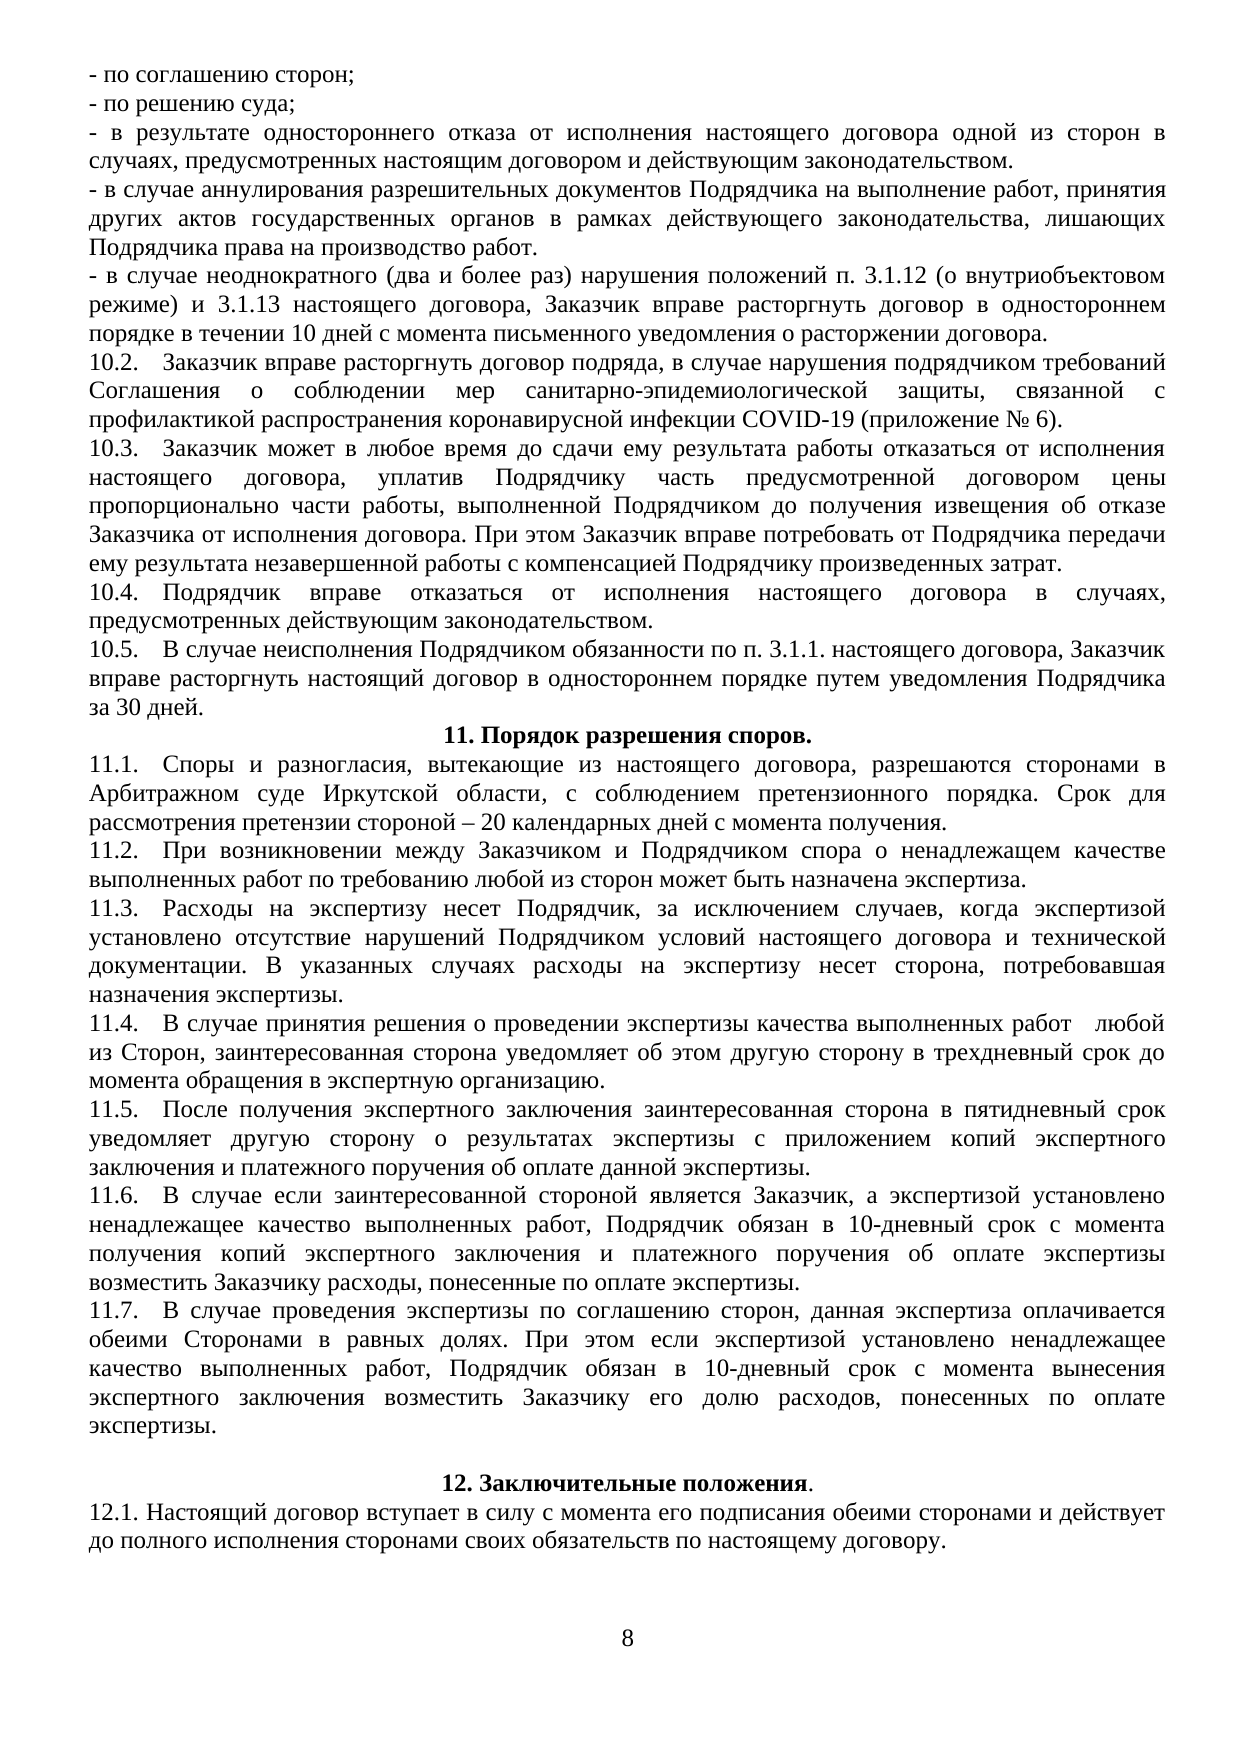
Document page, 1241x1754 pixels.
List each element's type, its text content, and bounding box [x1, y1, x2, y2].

text 12.1. Настоящий договор вступает в силу с момента его подписания обеими сторонами и действует до полного исполнения сторонами своих обязательств по настоящему договору. [89, 1497, 1167, 1554]
list 12. Заключительные положения. [89, 1468, 1167, 1497]
text - по соглашению сторон; [89, 59, 1167, 88]
list Подрядчик вправе отказаться от исполнения настоящего договора в случаях, предусмотренных действующим законодательством. [89, 577, 1167, 634]
list Расходы на экспертизу несет Подрядчик, за исключением случаев, когда экспертизой установлено отсутствие нарушений Подрядчиком условий настоящего договора и технической документации. В указанных случаях расходы на экспертизу несет сторона, потребовавшая назначения экспертизы. [89, 893, 1167, 1008]
text - в случае неоднократного (два и более раз) нарушения положений п. 3.1.12 (о внутриобъектовом режиме) и 3.1.13 настоящего договора, Заказчик вправе расторгнуть договор в одностороннем порядке в течении 10 дней с момента письменного уведомления о расторжении договора. [89, 260, 1167, 347]
list В случае принятия решения о проведении экспертизы качества выполненных работ любой из Сторон, заинтересованная сторона уведомляет об этом другую сторону в трехдневный срок до момента обращения в экспертную организацию. [89, 1008, 1167, 1094]
list При возникновении между Заказчиком и Подрядчиком спора о ненадлежащем качестве выполненных работ по требованию любой из сторон может быть назначена экспертиза. [89, 835, 1167, 893]
text - по решению суда; [89, 88, 1167, 117]
text - в случае аннулирования разрешительных документов Подрядчика на выполнение работ, принятия других актов государственных органов в рамках действующего законодательства, лишающих Подрядчика права на производство работ. [89, 174, 1167, 260]
list В случае неисполнения Подрядчиком обязанности по п. 3.1.1. настоящего договора, Заказчик вправе расторгнуть настоящий договор в одностороннем порядке путем уведомления Подрядчика за 30 дней. [89, 634, 1167, 720]
list В случае проведения экспертизы по соглашению сторон, данная экспертиза оплачивается обеими Сторонами в равных долях. При этом если экспертизой установлено ненадлежащее качество выполненных работ, Подрядчик обязан в 10-дневный срок с момента вынесения экспертного заключения возместить Заказчику его долю расходов, понесенных по оплате экспертизы. [89, 1295, 1167, 1439]
list После получения экспертного заключения заинтересованная сторона в пятидневный срок уведомляет другую сторону о результатах экспертизы с приложением копий экспертного заключения и платежного поручения об оплате данной экспертизы. [89, 1094, 1167, 1180]
list Споры и разногласия, вытекающие из настоящего договора, разрешаются сторонами в Арбитражном суде Иркутской области, с соблюдением претензионного порядка. Срок для рассмотрения претензии стороной – 20 календарных дней с момента получения. [89, 749, 1167, 835]
list Заказчик может в любое время до сдачи ему результата работы отказаться от исполнения настоящего договора, уплатив Подрядчику часть предусмотренной договором цены пропорционально части работы, выполненной Подрядчиком до получения извещения об отказе Заказчика от исполнения договора. При этом Заказчик вправе потребовать от Подрядчика передачи ему результата незавершенной работы с компенсацией Подрядчику произведенных затрат. [89, 433, 1167, 577]
list В случае если заинтересованной стороной является Заказчик, а экспертизой установлено ненадлежащее качество выполненных работ, Подрядчик обязан в 10-дневный срок с момента получения копий экспертного заключения и платежного поручения об оплате экспертизы возместить Заказчику расходы, понесенные по оплате экспертизы. [89, 1180, 1167, 1295]
list Заказчик вправе расторгнуть договор подряда, в случае нарушения подрядчиком требований Соглашения о соблюдении мер санитарно-эпидемиологической защиты, связанной с профилактикой распространения коронавирусной инфекции COVID-19 (приложение № 6). [89, 347, 1167, 433]
text - в результате одностороннего отказа от исполнения настоящего договора одной из сторон в случаях, предусмотренных настоящим договором и действующим законодательством. [89, 117, 1167, 174]
list Порядок разрешения споров. [89, 720, 1167, 749]
